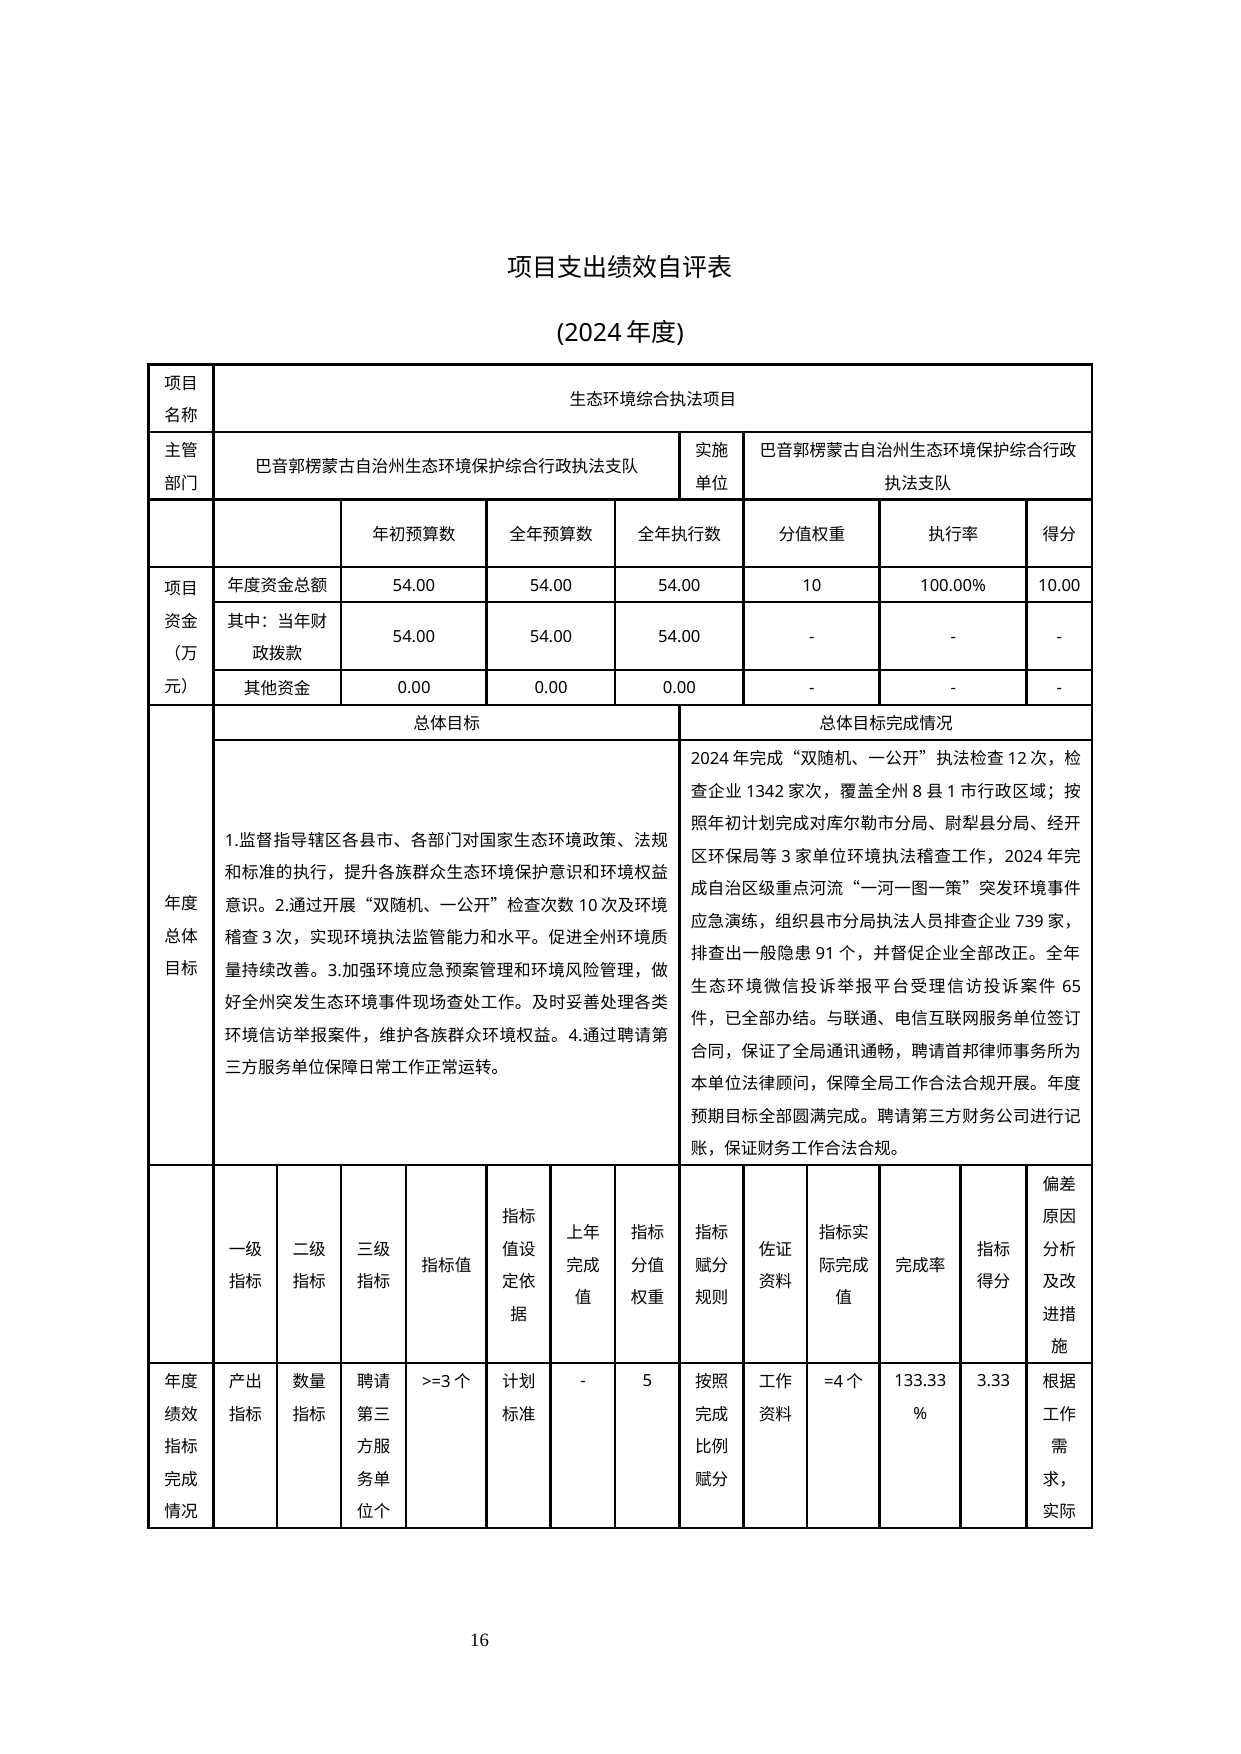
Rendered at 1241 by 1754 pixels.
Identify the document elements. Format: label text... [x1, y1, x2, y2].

table_cell 年初预算数 [342, 501, 485, 566]
table_cell 年度总体目标 [150, 706, 212, 1164]
table_cell >=3个 [407, 1364, 485, 1526]
table_header 项目支出绩效自评表 [148, 233, 1092, 298]
table_cell 其中：当年财政拨款 [215, 603, 340, 668]
table_cell 产出指标 [215, 1364, 276, 1526]
table_cell 佐证资料 [745, 1166, 806, 1361]
table_cell 按照完成比例赋分 [681, 1364, 742, 1526]
table_cell 54.00 [342, 568, 485, 601]
table_cell - [881, 671, 1025, 703]
table_cell 54.00 [616, 603, 742, 668]
table_cell 1.监督指导辖区各县市、各部门对国家生态环境政策、法规和标准的执行，提升各族群众生态环境保护意识和环境权益意识。2.通过开展“双随机、一公开”检查次数10次及环境稽查3次，实现环境执法监管能力和水平。促进全州环境质量持续改善。3.加强环境应急预案管理和环境风险管理，做好全州突发生态环境事件现场查处工作。及时妥善处理各类环境信访举报案件，维护各族群众环境权益。4.通过聘请第三方服务单位保障日常工作正常运转。 [215, 741, 678, 1164]
table_cell 一级指标 [215, 1166, 276, 1361]
table_cell - [1028, 671, 1091, 703]
table_cell 全年执行数 [616, 501, 742, 566]
table_cell 巴音郭楞蒙古自治州生态环境保护综合行政执法支队 [745, 433, 1091, 498]
table_cell 指标值 [407, 1166, 485, 1361]
table_cell - [881, 603, 1025, 668]
table_cell 总体目标完成情况 [681, 706, 1091, 739]
table_cell - [745, 603, 878, 668]
table_cell (2024年度) [148, 298, 1092, 363]
table_cell 10 [745, 568, 878, 601]
table_cell 100.00% [881, 568, 1025, 601]
table_cell [215, 501, 340, 566]
table_cell 54.00 [488, 603, 614, 668]
table_cell 巴音郭楞蒙古自治州生态环境保护综合行政执法支队 [215, 433, 678, 498]
table_cell 54.00 [342, 603, 485, 668]
table_cell 133.33% [881, 1364, 959, 1526]
table_cell 主管部门 [150, 433, 212, 498]
table_cell 总体目标 [215, 706, 678, 739]
table_cell 二级指标 [278, 1166, 340, 1361]
table_cell 指标值设定依据 [488, 1166, 549, 1361]
table_cell 分值权重 [745, 501, 878, 566]
table_cell 实施单位 [681, 433, 742, 498]
table_cell 上年完成值 [552, 1166, 614, 1361]
table_cell 数量指标 [278, 1364, 340, 1526]
table_cell 其他资金 [215, 671, 340, 703]
table_cell 全年预算数 [488, 501, 614, 566]
table_cell 生态环境综合执法项目 [215, 366, 1091, 431]
table_cell 聘请第三方服务单位个数 [342, 1364, 405, 1526]
table_cell 项目资金 （万元） [150, 568, 212, 703]
table_cell [150, 501, 212, 566]
table_cell 年度绩效指标完成情况 [150, 1364, 212, 1526]
table_cell 得分 [1028, 501, 1091, 566]
table_cell 工作资料 [745, 1364, 806, 1526]
table_cell 年度资金总额 [215, 568, 340, 601]
table_cell 54.00 [488, 568, 614, 601]
table_cell - [552, 1364, 614, 1526]
table_cell 计划标准 [488, 1364, 549, 1526]
table_cell 偏差原因分析及改进措施 [1028, 1166, 1091, 1361]
table_cell 0.00 [488, 671, 614, 703]
table_cell 2024年完成“双随机、一公开”执法检查12次，检查企业1342家次，覆盖全州8县1市行政区域；按照年初计划完成对库尔勒市分局、尉犁县分局、经开区环保局等3家单位环境执法稽查工作，2024年完成自治区级重点河流“一河一图一策”突发环境事件应急演练，组织县市分局执法人员排查企业739家，排查出一般隐患91个，并督促企业全部改正。全年生态环境微信投诉举报平台受理信访投诉案件65件，已全部办结。与联通、电信互联网服务单位签订合同，保证了全局通讯通畅，聘请首邦律师事务所为本单位法律顾问，保障全局工作合法合规开展。年度预期目标全部圆满完成。聘请第三方财务公司进行记账，保证财务工作合法合规。 [681, 741, 1091, 1164]
table_cell 指标实际完成值 [808, 1166, 878, 1361]
table_cell 执行率 [881, 501, 1025, 566]
table_cell - [1028, 603, 1091, 668]
table_cell 指标得分 [962, 1166, 1025, 1361]
table_cell 3.33 [962, 1364, 1025, 1526]
table_cell 指标赋分规则 [681, 1166, 742, 1361]
table_cell 三级指标 [342, 1166, 405, 1361]
table_cell [150, 1166, 212, 1361]
table_cell 项目名称 [150, 366, 212, 431]
table_cell 0.00 [342, 671, 485, 703]
table_cell 5 [616, 1364, 678, 1526]
table_cell - [745, 671, 878, 703]
table_cell 指标分值权重 [616, 1166, 678, 1361]
table_cell 0.00 [616, 671, 742, 703]
table_cell 10.00 [1028, 568, 1091, 601]
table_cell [1028, 1364, 1091, 1526]
table_cell =4个 [808, 1364, 878, 1526]
table_cell 54.00 [616, 568, 742, 601]
table_cell 完成率 [881, 1166, 959, 1361]
